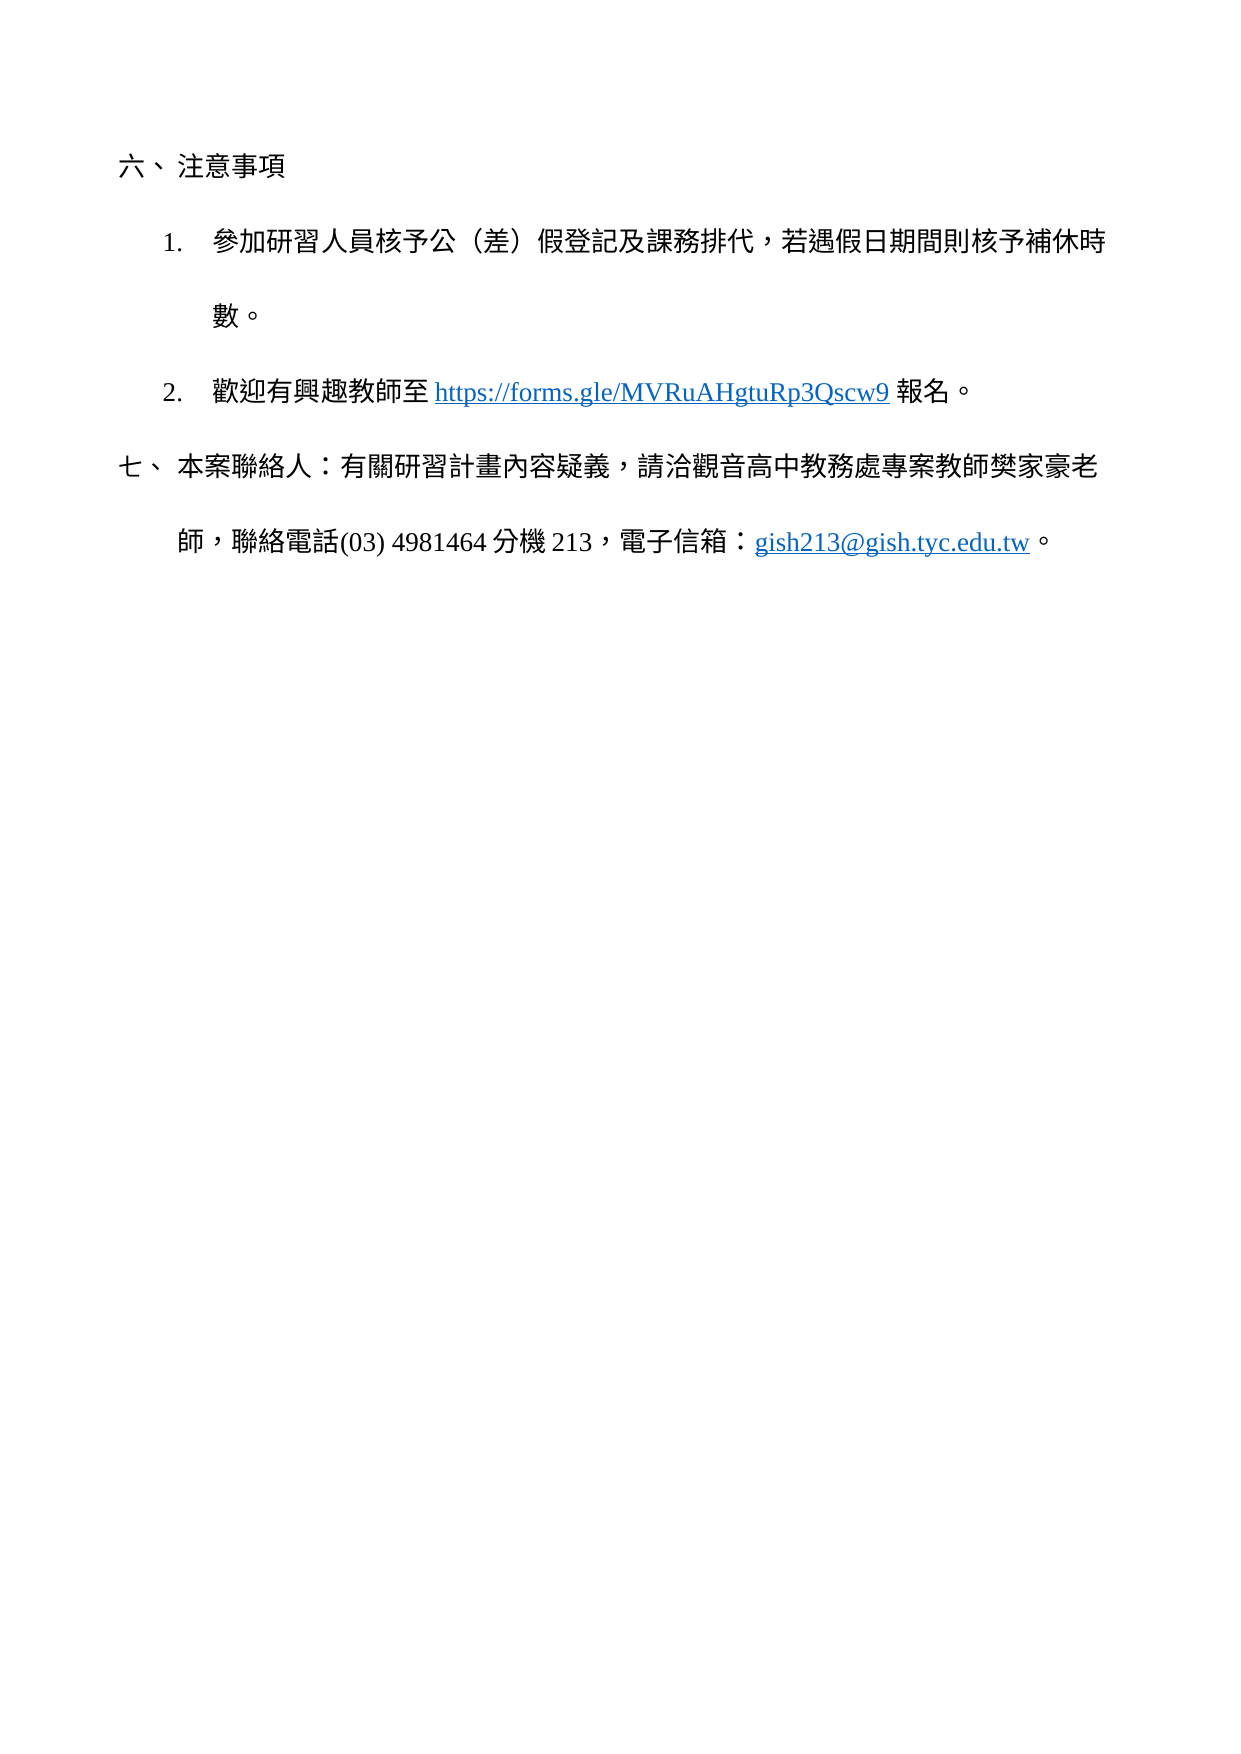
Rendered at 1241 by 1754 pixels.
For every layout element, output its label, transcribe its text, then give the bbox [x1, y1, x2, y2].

list 歡迎有興趣教師至https://forms.gle/MVRuAHgtuRp3Qscw9 報名。 [162, 352, 1122, 427]
list 參加研習人員核予公（差）假登記及課務排代，若遇假日期間則核予補休時數。 [162, 202, 1122, 352]
list 注意事項 [118, 127, 1122, 202]
list 本案聯絡人：有關研習計畫內容疑義，請洽觀音高中教務處專案教師樊家豪老師，聯絡電話(03) 4981464分機213，電子信箱：gish213@gish.tyc.edu.tw。 [118, 427, 1122, 577]
